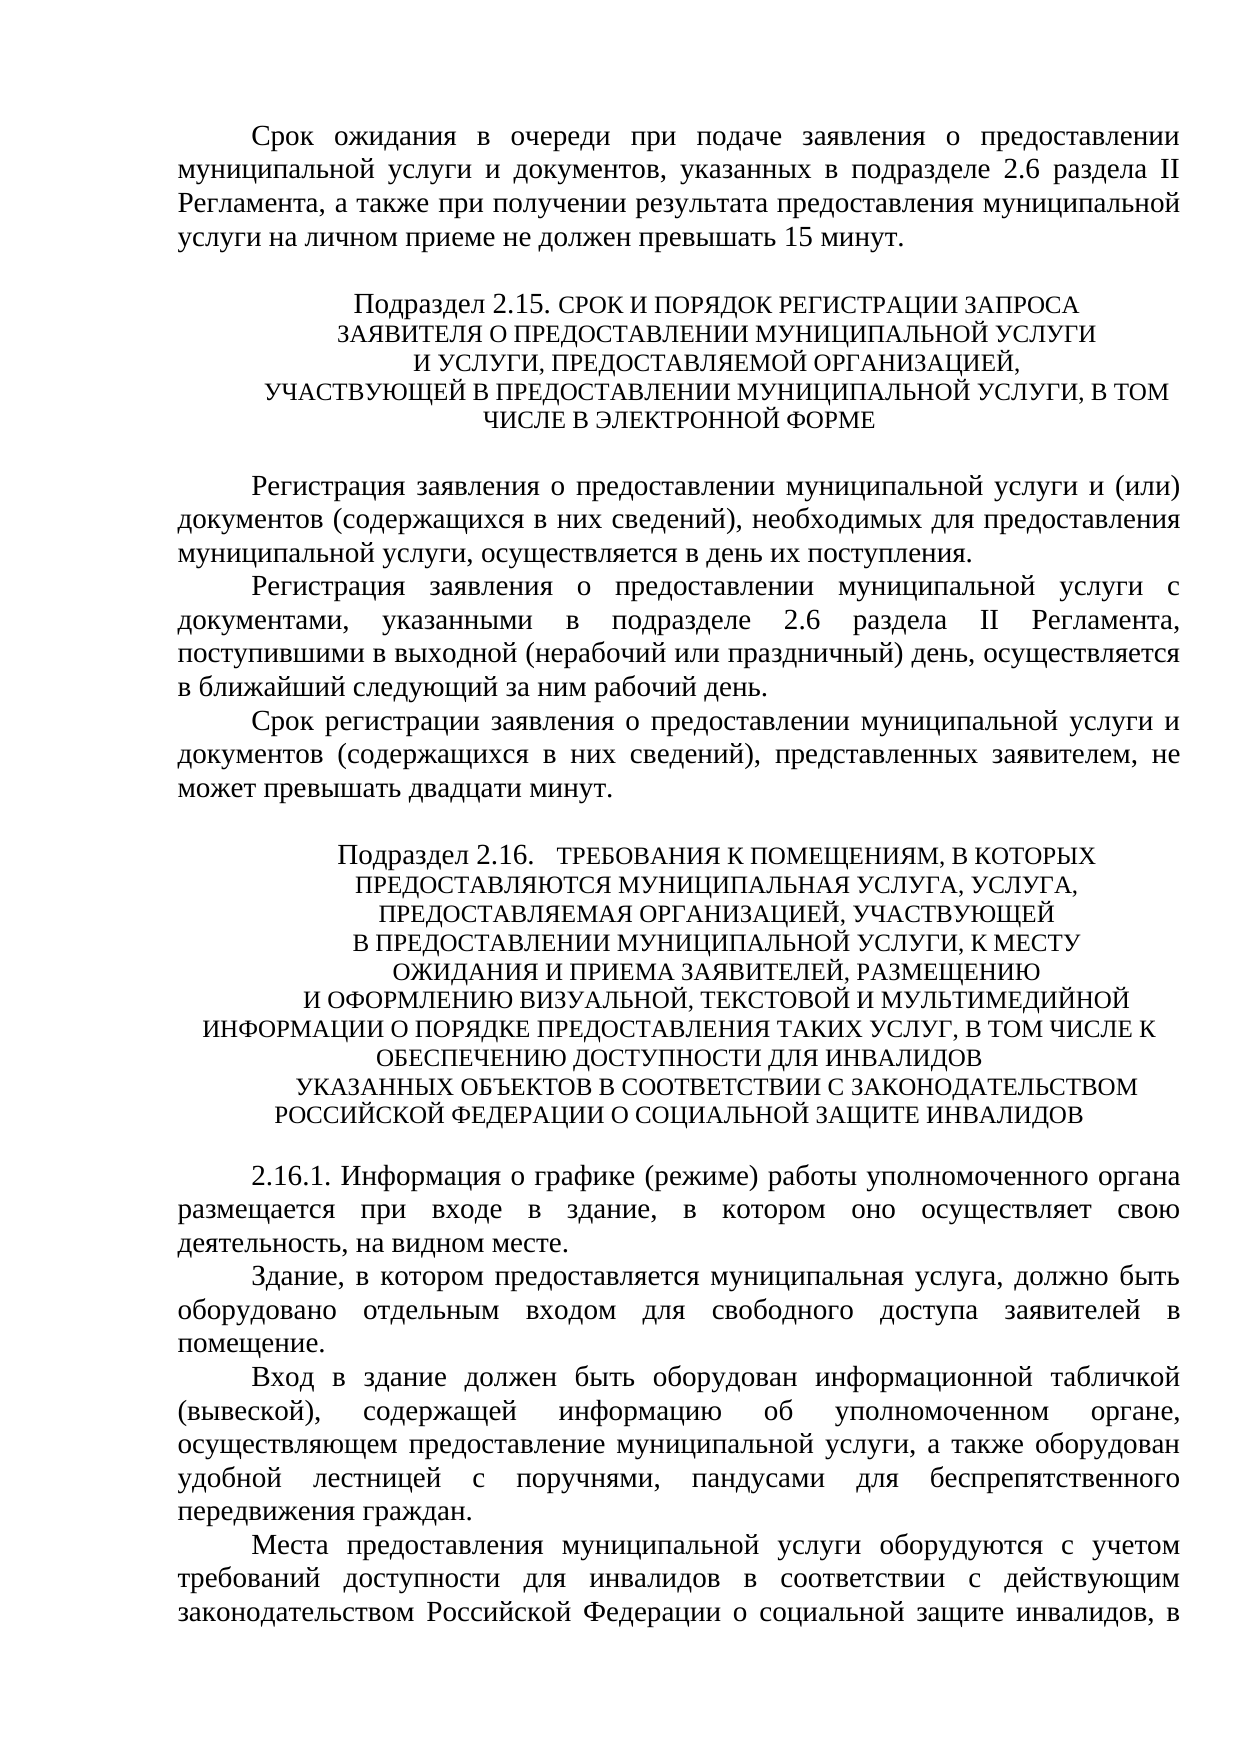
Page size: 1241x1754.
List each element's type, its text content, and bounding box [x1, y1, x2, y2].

text ПРЕДОСТАВЛЯЕМАЯ ОРГАНИЗАЦИЕЙ, УЧАСТВУЮЩЕЙ [177, 899, 1181, 928]
text УКАЗАННЫХ ОБЪЕКТОВ В СООТВЕТСТВИИ С ЗАКОНОДАТЕЛЬСТВОМ РОССИЙСКОЙ ФЕДЕРАЦИИ О СОЦИАЛЬНОЙ ЗАЩИТЕ ИНВАЛИДОВ [177, 1072, 1181, 1129]
text Подраздел 2.16. ТРЕБОВАНИЯ К ПОМЕЩЕНИЯМ, В КОТОРЫХ [177, 837, 1181, 870]
text Здание, в котором предоставляется муниципальная услуга, должно быть оборудовано отдельным входом для свободного доступа заявителей в помещение. [177, 1258, 1181, 1359]
text В ПРЕДОСТАВЛЕНИИ МУНИЦИПАЛЬНОЙ УСЛУГИ, К МЕСТУ [177, 928, 1181, 957]
text УЧАСТВУЮЩЕЙ В ПРЕДОСТАВЛЕНИИ МУНИЦИПАЛЬНОЙ УСЛУГИ, В ТОМ ЧИСЛЕ В ЭЛЕКТРОННОЙ ФОРМЕ [177, 377, 1181, 434]
text Регистрация заявления о предоставлении муниципальной услуги и (или) документов (содержащихся в них сведений), необходимых для предоставления муниципальной услуги, осуществляется в день их поступления. [177, 468, 1181, 568]
text ПРЕДОСТАВЛЯЮТСЯ МУНИЦИПАЛЬНАЯ УСЛУГА, УСЛУГА, [177, 870, 1181, 899]
text Подраздел 2.15. СРОК И ПОРЯДОК РЕГИСТРАЦИИ ЗАПРОСА [177, 286, 1181, 319]
text ОЖИДАНИЯ И ПРИЕМА ЗАЯВИТЕЛЕЙ, РАЗМЕЩЕНИЮ [177, 957, 1181, 985]
text Регистрация заявления о предоставлении муниципальной услуги с документами, указанными в подразделе 2.6 раздела II Регламента, поступившими в выходной (нерабочий или праздничный) день, осуществляется в ближайший следующий за ним рабочий день. [177, 568, 1181, 703]
text Срок ожидания в очереди при подаче заявления о предоставлении муниципальной услуги и документов, указанных в подразделе 2.6 раздела II Регламента, а также при получении результата предоставления муниципальной услуги на личном приеме не должен превышать 15 минут. [177, 118, 1181, 252]
text Срок регистрации заявления о предоставлении муниципальной услуги и документов (содержащихся в них сведений), представленных заявителем, не может превышать двадцати минут. [177, 703, 1181, 803]
text Вход в здание должен быть оборудован информационной табличкой (вывеской), содержащей информацию об уполномоченном органе, осуществляющем предоставление муниципальной услуги, а также оборудован удобной лестницей с поручнями, пандусами для беспрепятственного передвижения граждан. [177, 1359, 1181, 1527]
text И ОФОРМЛЕНИЮ ВИЗУАЛЬНОЙ, ТЕКСТОВОЙ И МУЛЬТИМЕДИЙНОЙ ИНФОРМАЦИИ О ПОРЯДКЕ ПРЕДОСТАВЛЕНИЯ ТАКИХ УСЛУГ, В ТОМ ЧИСЛЕ К ОБЕСПЕЧЕНИЮ ДОСТУПНОСТИ ДЛЯ ИНВАЛИДОВ [177, 985, 1181, 1072]
text И УСЛУГИ, ПРЕДОСТАВЛЯЕМОЙ ОРГАНИЗАЦИЕЙ, [177, 348, 1181, 377]
text ЗАЯВИТЕЛЯ О ПРЕДОСТАВЛЕНИИ МУНИЦИПАЛЬНОЙ УСЛУГИ [177, 319, 1181, 348]
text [177, 1527, 1181, 1627]
text 2.16.1. Информация о графике (режиме) работы уполномоченного органа размещается при входе в здание, в котором оно осуществляет свою деятельность, на видном месте. [177, 1158, 1181, 1258]
